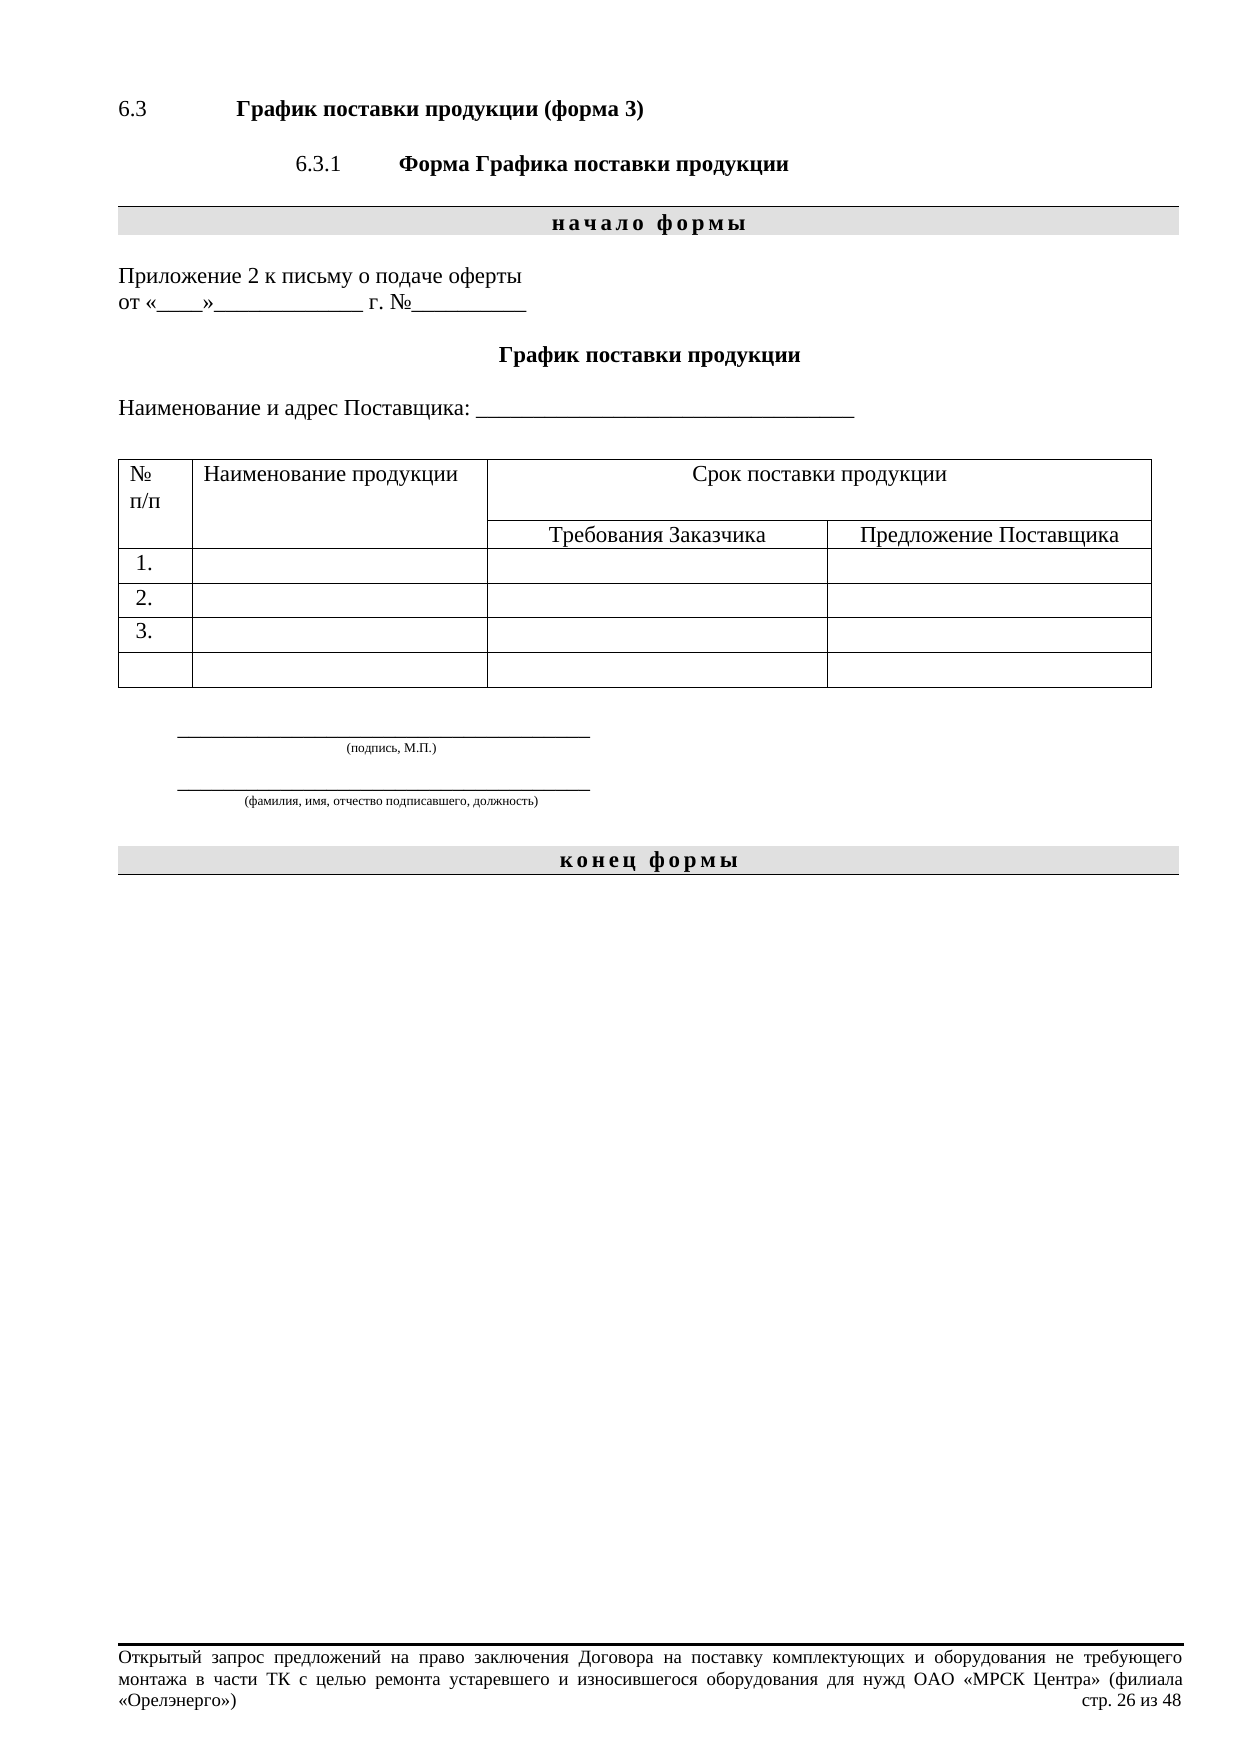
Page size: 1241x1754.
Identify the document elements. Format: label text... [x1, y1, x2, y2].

table_header Срок поставки продукции [488, 460, 1151, 520]
table_cell Предложение Поставщика [828, 521, 1151, 548]
table_cell [488, 549, 827, 583]
table_cell [193, 653, 487, 687]
text (подпись, М.П.) [118, 740, 605, 767]
table_cell [119, 584, 192, 617]
text Приложение 2 к письму о подаче оферты от «____»_____________ г. №__________ [118, 262, 1181, 314]
text ____________________________________ [118, 767, 605, 793]
table_cell Требования Заказчика [488, 521, 827, 548]
table_cell [119, 618, 192, 652]
table_cell [488, 653, 827, 687]
text Форма Графика поставки продукции [236, 150, 1181, 177]
table_cell [488, 584, 827, 617]
table_cell [119, 653, 192, 687]
subtitle График поставки продукции (форма 3) [118, 95, 1181, 121]
table_header Наименование продукции [193, 460, 487, 548]
table_cell [193, 549, 487, 583]
table_cell [828, 618, 1151, 652]
text ____________________________________ [118, 714, 605, 740]
table_cell [193, 618, 487, 652]
text конец формы [118, 846, 1179, 874]
text начало формы [118, 207, 1179, 235]
table_header № п/п [119, 460, 192, 548]
text График поставки продукции [118, 341, 1181, 367]
table_cell [193, 584, 487, 617]
table_cell [488, 618, 827, 652]
table_cell [828, 584, 1151, 617]
text Наименование и адрес Поставщика: _________________________________ [118, 393, 1181, 420]
table_cell [119, 549, 192, 583]
table_cell [828, 653, 1151, 687]
table_cell [828, 549, 1151, 583]
text (фамилия, имя, отчество подписавшего, должность) [118, 793, 605, 819]
